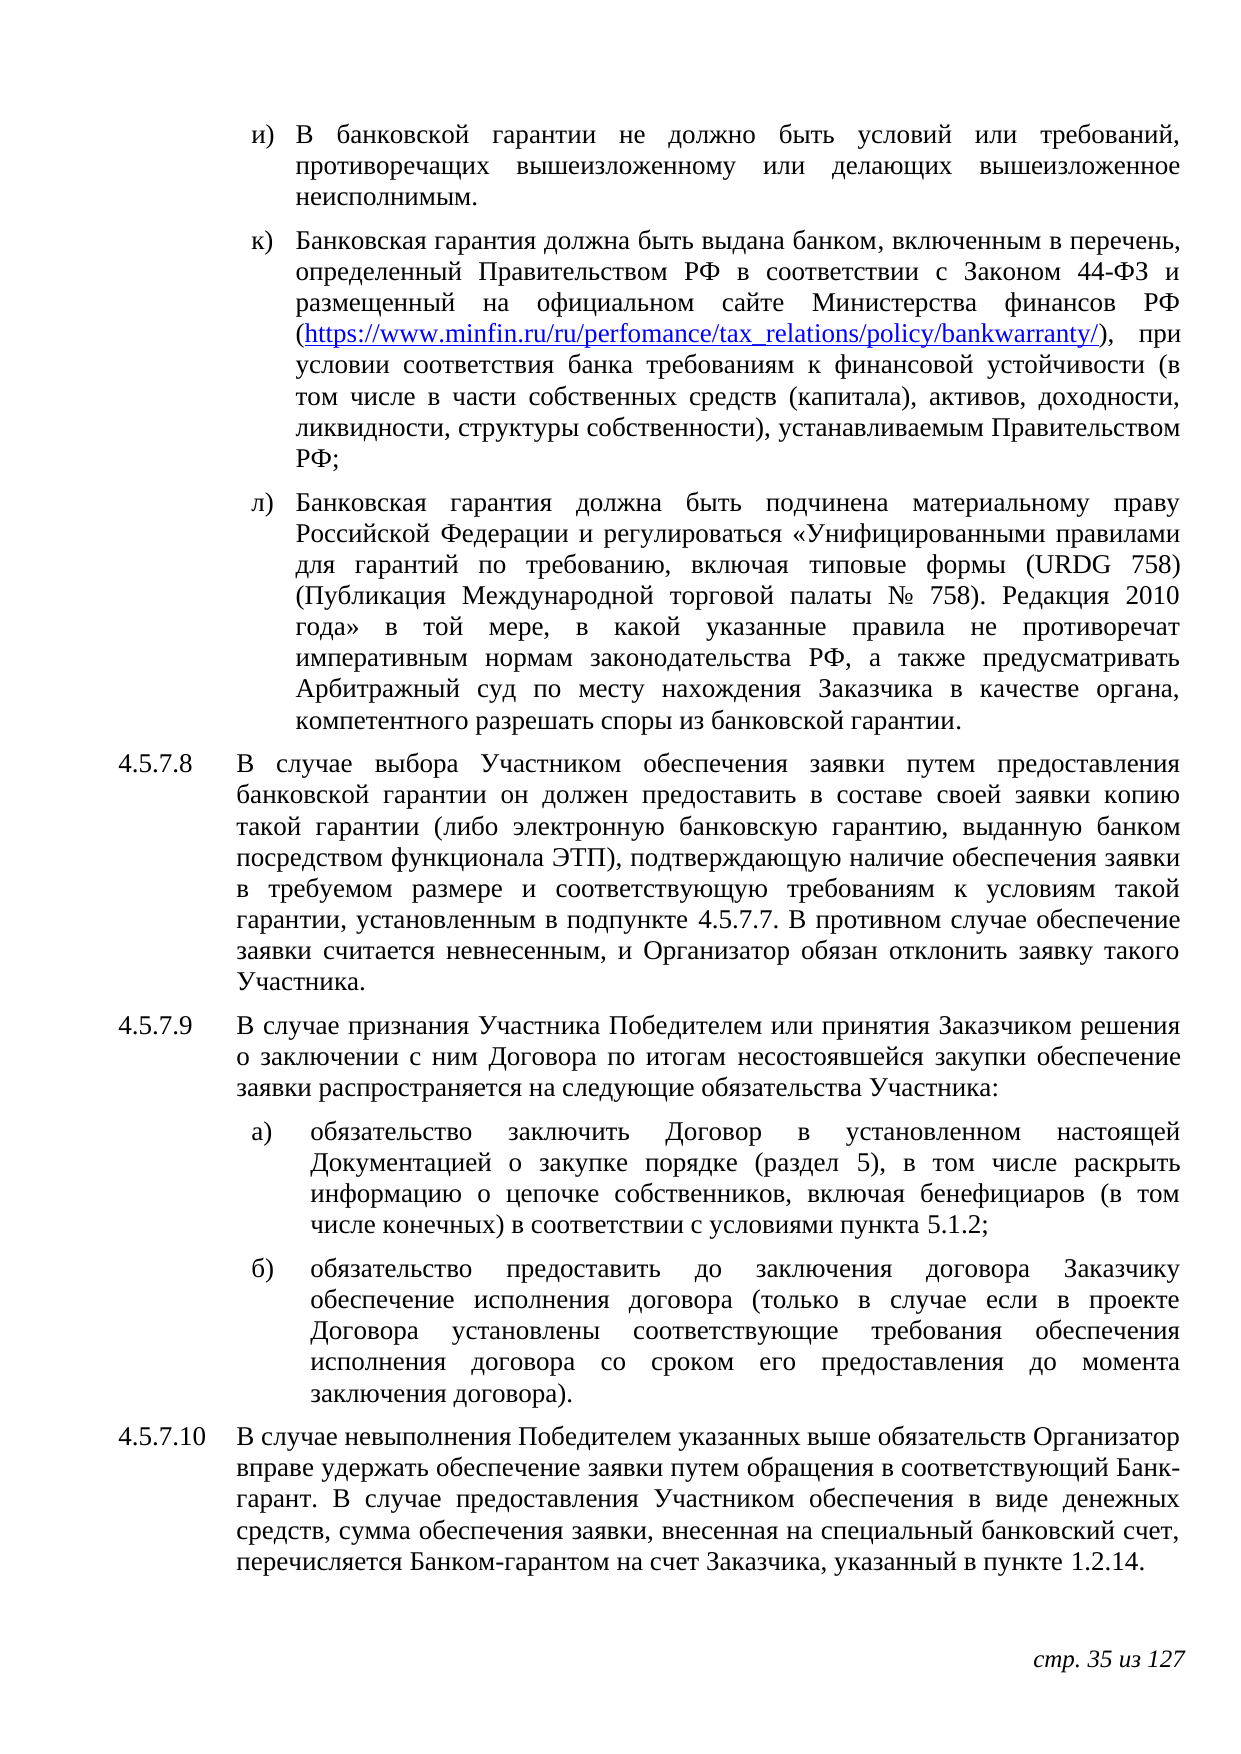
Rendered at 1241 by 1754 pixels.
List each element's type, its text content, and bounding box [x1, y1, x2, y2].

text Банковская гарантия должна быть подчинена материальному праву Российской Федерации и регулироваться «Унифицированными правилами для гарантий по требованию, включая типовые формы (URDG 758) (Публикация Международной торговой палаты № 758). Редакция 2010 года» в той мере, в какой указанные правила не противоречат императивным нормам законодательства РФ, а также предусматривать Арбитражный суд по месту нахождения Заказчика в качестве органа, компетентного разрешать споры из банковской гарантии. [251, 486, 1181, 735]
text обязательство заключить Договор в установленном настоящей Документацией о закупке порядке (раздел 5), в том числе раскрыть информацию о цепочке собственников, включая бенефициаров (в том числе конечных) в соответствии с условиями пункта 5.1.2; [251, 1115, 1181, 1239]
text обязательство предоставить до заключения договора Заказчику обеспечение исполнения договора (только в случае если в проекте Договора установлены соответствующие требования обеспечения исполнения договора со сроком его предоставления до момента заключения договора). [251, 1252, 1181, 1408]
text В случае признания Участника Победителем или принятия Заказчиком решения о заключении с ним Договора по итогам несостоявшейся закупки обеспечение заявки распространяется на следующие обязательства Участника: [118, 1009, 1181, 1102]
text В случае невыполнения Победителем указанных выше обязательств Организатор вправе удержать обеспечение заявки путем обращения в соответствующий Банк-гарант. В случае предоставления Участником обеспечения в виде денежных средств, сумма обеспечения заявки, внесенная на специальный банковский счет, перечисляется Банком-гарантом на счет Заказчика, указанный в пункте 1.2.14. [118, 1420, 1181, 1576]
text В банковской гарантии не должно быть условий или требований, противоречащих вышеизложенному или делающих вышеизложенное неисполнимым. [251, 118, 1181, 212]
text Банковская гарантия должна быть выдана банком, включенным в перечень, определенный Правительством РФ в соответствии с Законом 44-ФЗ и размещенный на официальном сайте Министерства финансов РФ (https://www.minfin.ru/ru/perfomance/tax_relations/policy/bankwarranty/), при условии соответствия банка требованиям к финансовой устойчивости (в том числе в части собственных средств (капитала), активов, доходности, ликвидности, структуры собственности), устанавливаемым Правительством РФ; [251, 224, 1181, 473]
text В случае выбора Участником обеспечения заявки путем предоставления банковской гарантии он должен предоставить в составе своей заявки копию такой гарантии (либо электронную банковскую гарантию, выданную банком посредством функционала ЭТП), подтверждающую наличие обеспечения заявки в требуемом размере и соответствующую требованиям к условиям такой гарантии, установленным в подпункте 4.5.7.7. В противном случае обеспечение заявки считается невнесенным, и Организатор обязан отклонить заявку такого Участника. [118, 747, 1181, 997]
